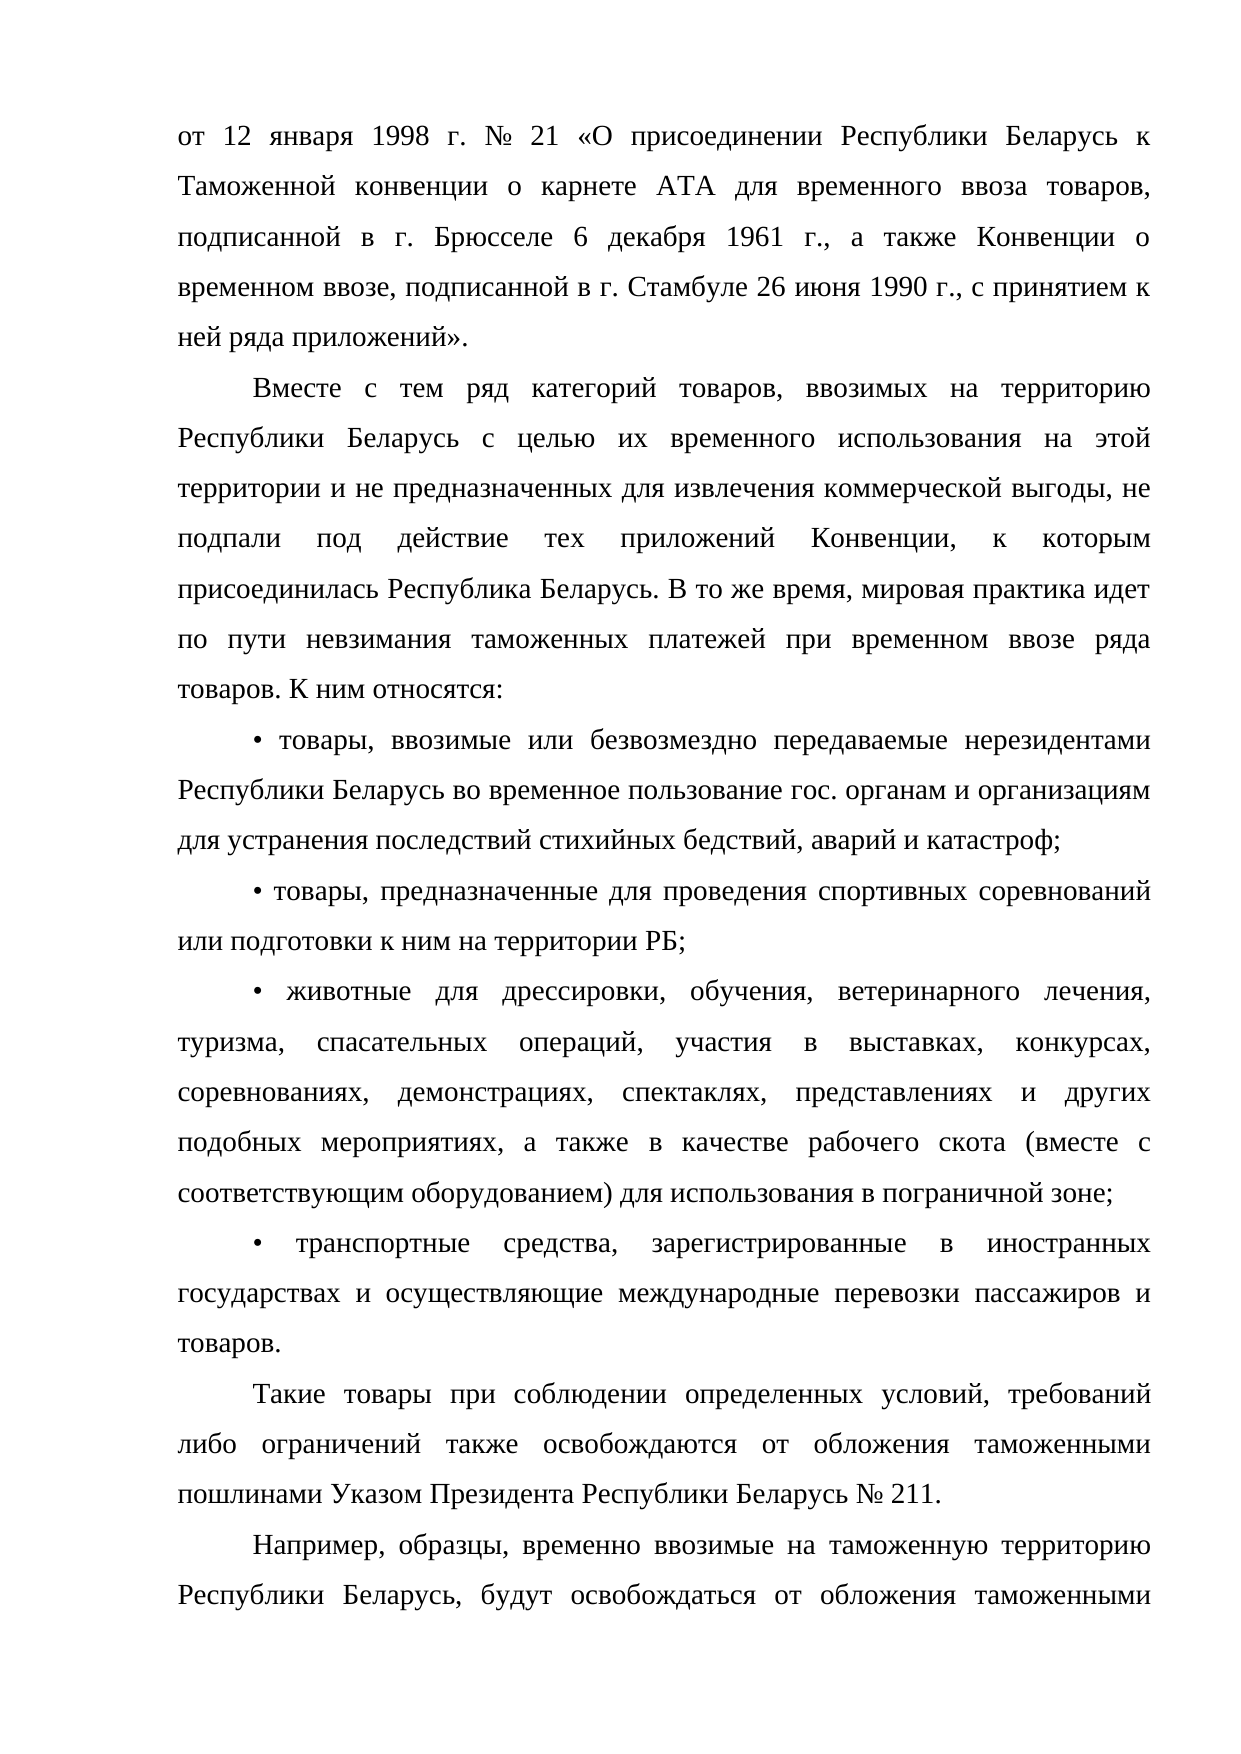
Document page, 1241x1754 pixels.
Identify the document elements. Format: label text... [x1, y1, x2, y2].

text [177, 118, 1152, 353]
text • животные для дрессировки, обучения, ветеринарного лечения, туризма, спасательных операций, участия в выставках, конкурсах, соревнованиях, демонстрациях, спектаклях, представлениях и других подобных мероприятиях, а также в качестве рабочего скота (вместе с соответствующим оборудованием) для использования в пограничной зоне; [177, 973, 1152, 1208]
text Такие товары при соблюдении определенных условий, требований либо ограничений также освобождаются от обложения таможенными пошлинами Указом Президента Республики Беларусь № 211. [177, 1376, 1152, 1510]
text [177, 1527, 1152, 1611]
text • товары, предназначенные для проведения спортивных соревнований или подготовки к ним на территории РБ; [177, 873, 1152, 957]
text • транспортные средства, зарегистрированные в иностранных государствах и осуществляющие международные перевозки пассажиров и товаров. [177, 1225, 1152, 1359]
text • товары, ввозимые или безвозмездно передаваемые нерезидентами Республики Беларусь во временное пользование гос. органам и организациям для устранения последствий стихийных бедствий, аварий и катастроф; [177, 722, 1152, 856]
text Вместе с тем ряд категорий товаров, ввозимых на территорию Республики Беларусь с целью их временного использования на этой территории и не предназначенных для извлечения коммерческой выгоды, не подпали под действие тех приложений Конвенции, к которым присоединилась Республика Беларусь. В то же время, мировая практика идет по пути невзимания таможенных платежей при временном ввозе ряда товаров. К ним относятся: [177, 370, 1152, 705]
